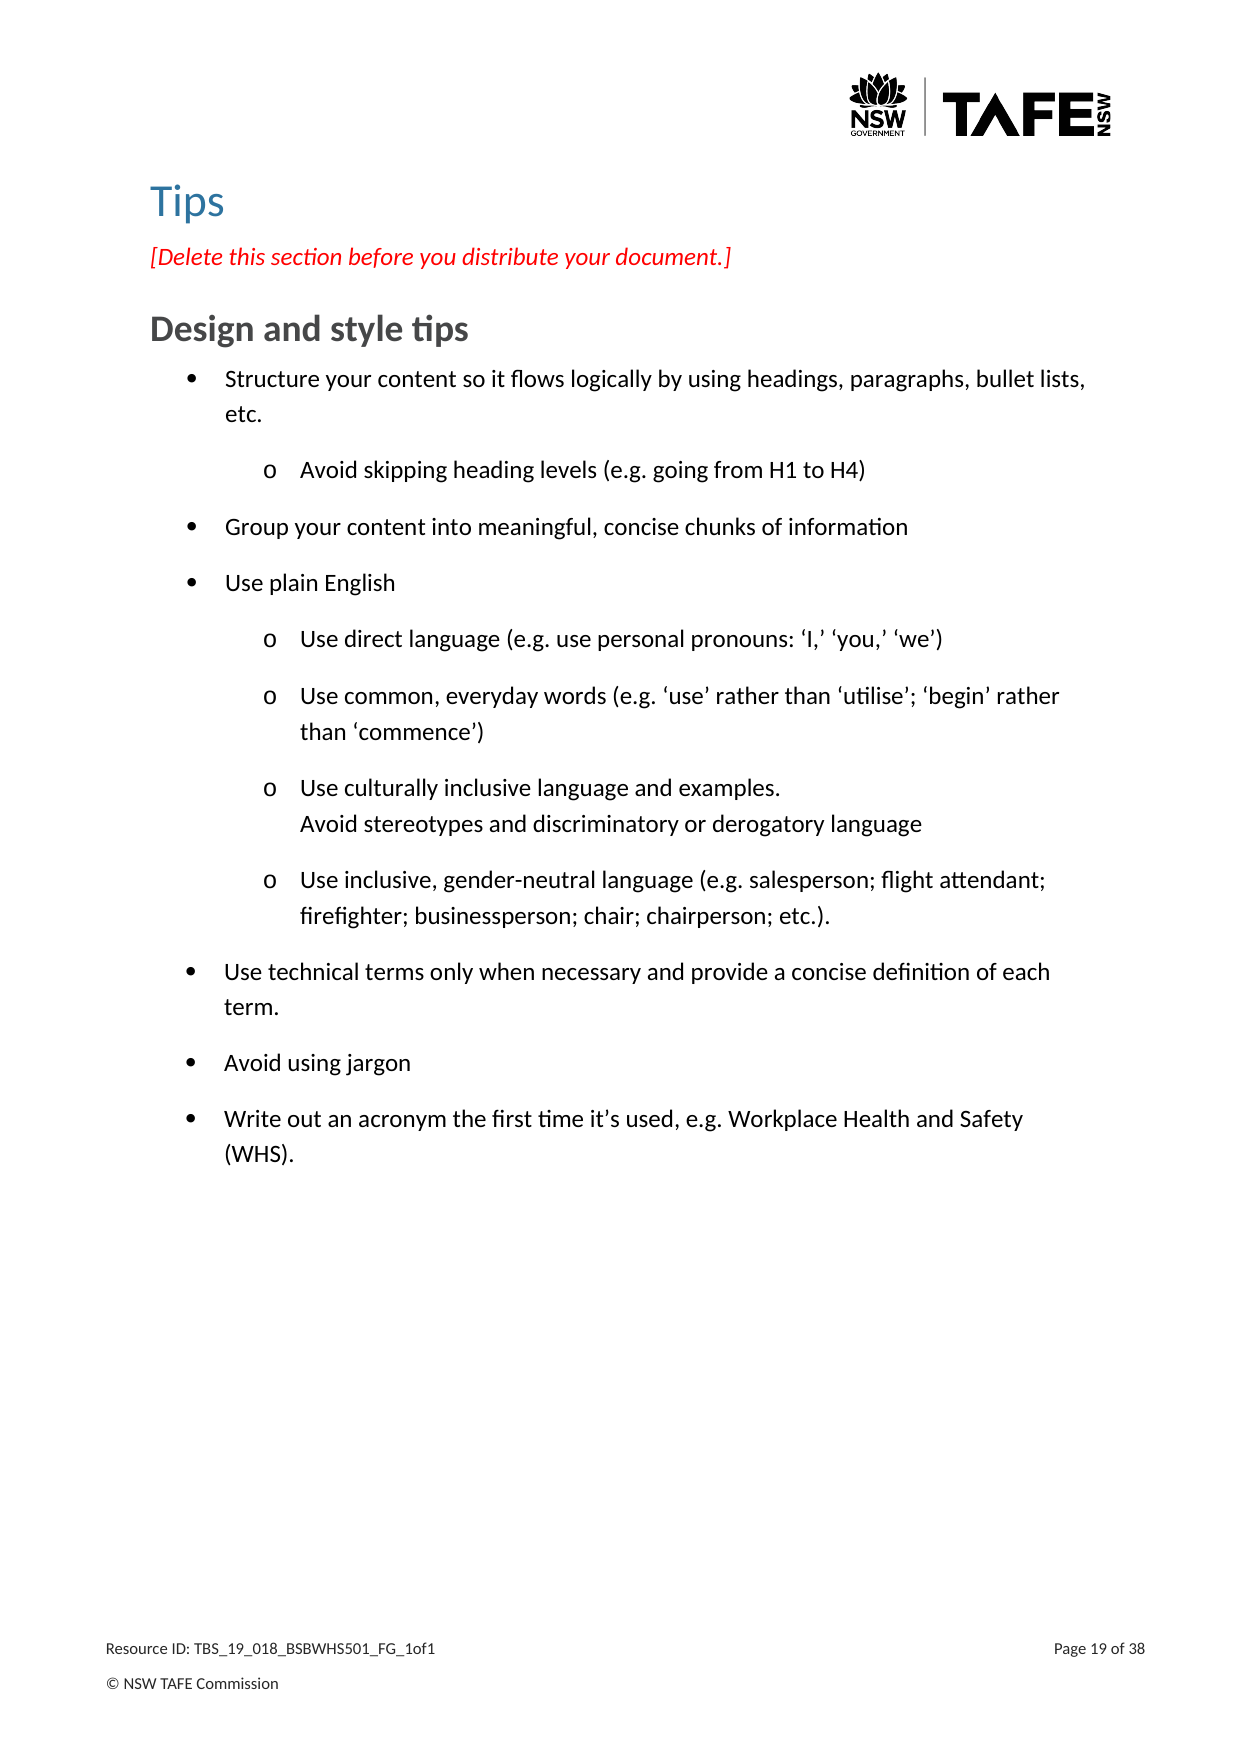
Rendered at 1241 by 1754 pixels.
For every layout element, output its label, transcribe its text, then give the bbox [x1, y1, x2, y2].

list Use technical terms only when necessary and provide a concise definition of each term. [186, 956, 1090, 1022]
list Use direct language (e.g. use personal pronouns: ‘I,’ ‘you,’ ‘we’) [262, 623, 1090, 654]
list Structure your content so it flows logically by using headings, paragraphs, bullet lists, etc. [187, 363, 1090, 428]
subtitle Design and style tips [150, 305, 1090, 351]
list Use plain English [187, 567, 1090, 597]
text [Delete this section before you distribute your document.] [150, 242, 1090, 272]
list Use culturally inclusive language and examples. Avoid stereotypes and discriminatory or derogatory language [262, 772, 1090, 839]
list Use common, everyday words (e.g. ‘use’ rather than ‘utilise’; ‘begin’ rather than ‘commence’) [262, 680, 1090, 747]
list Avoid skipping heading levels (e.g. going from H1 to H4) [262, 454, 1090, 486]
list Group your content into meaningful, concise chunks of information [187, 511, 1090, 542]
list Write out an acronym the first time it’s used, e.g. Workplace Health and Safety (WHS). [186, 1103, 1090, 1168]
list Avoid using jargon [186, 1047, 1090, 1078]
subtitle Tips [150, 167, 1090, 229]
picture [849, 71, 1111, 137]
list Use inclusive, gender-neutral language (e.g. salesperson; flight attendant; firefighter; businessperson; chair; chairperson; etc.). [262, 864, 1090, 931]
